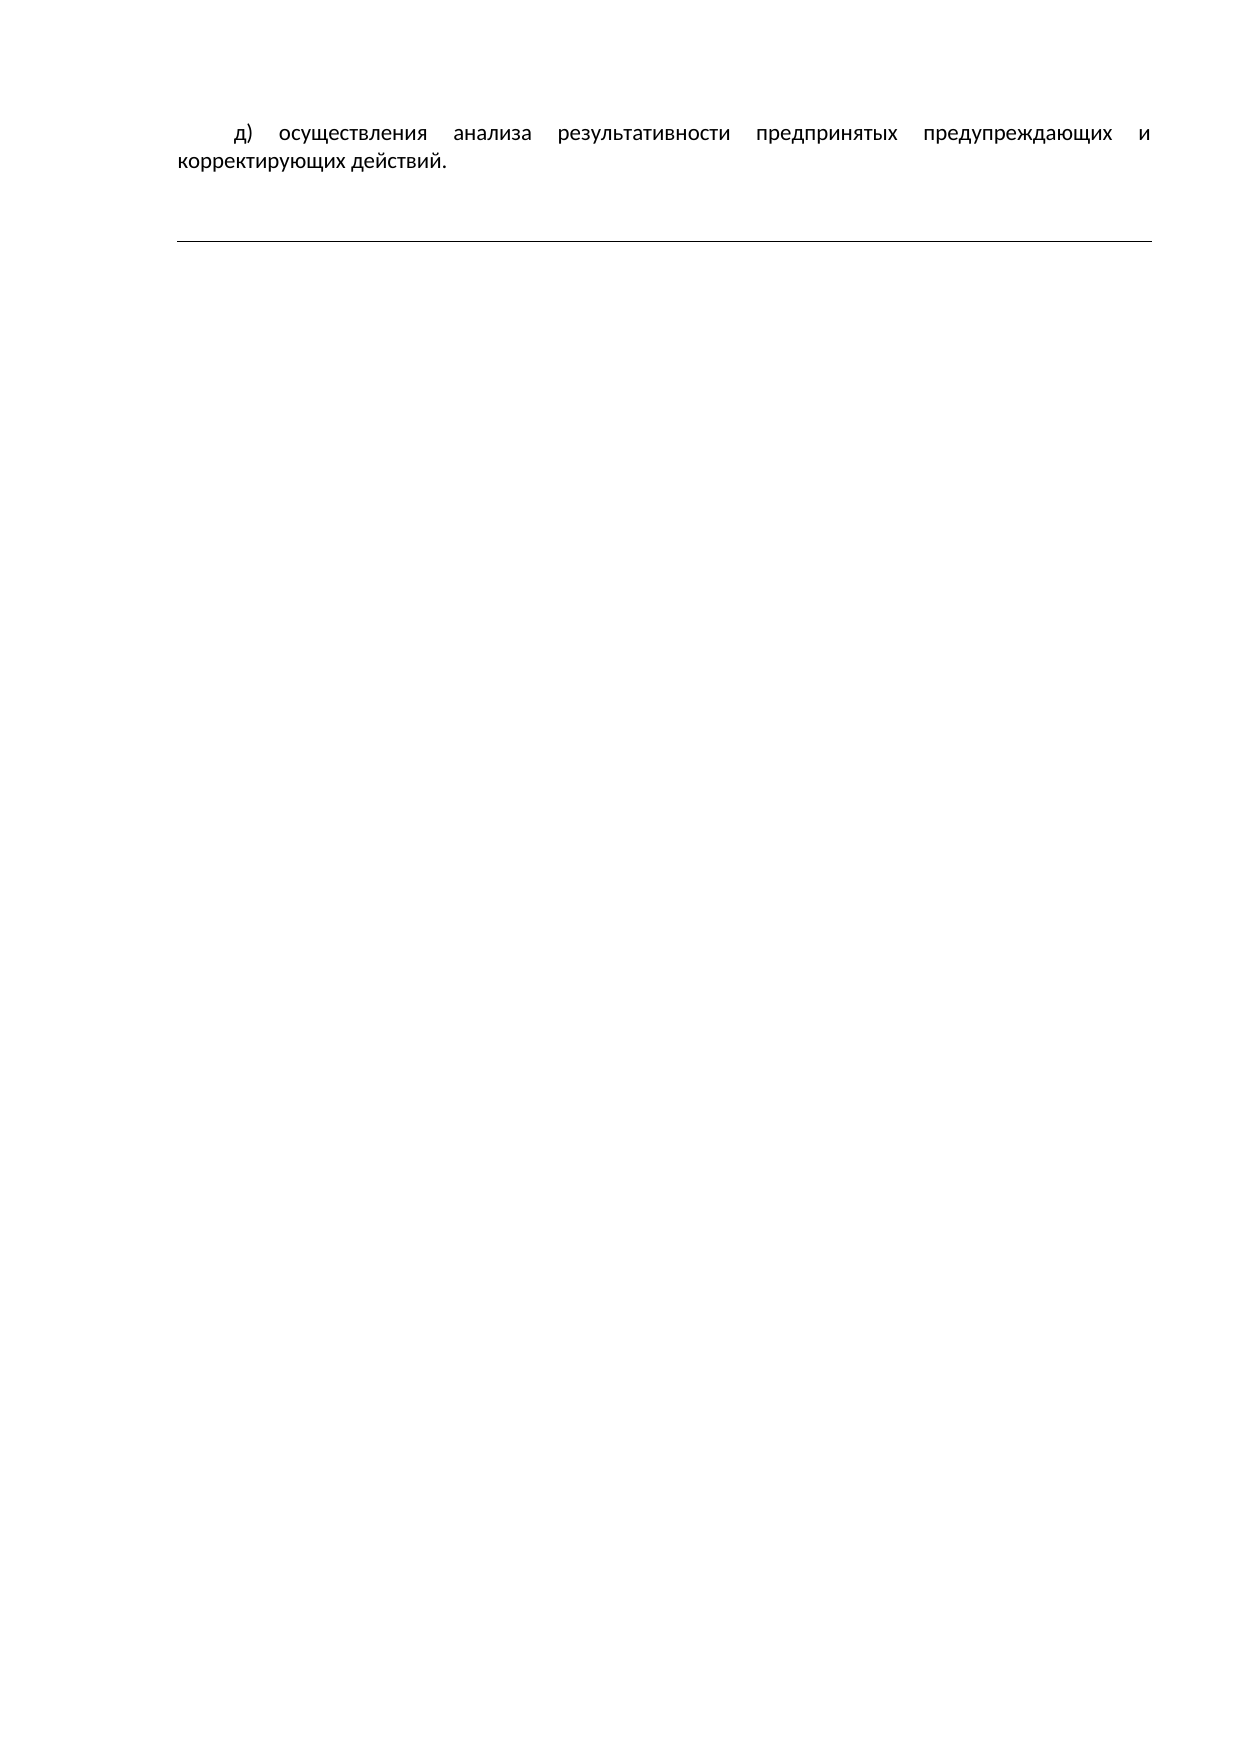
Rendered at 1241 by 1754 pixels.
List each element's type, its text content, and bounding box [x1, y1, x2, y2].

text д) осуществления анализа результативности предпринятых предупреждающих и корректирующих действий. [177, 118, 1152, 174]
